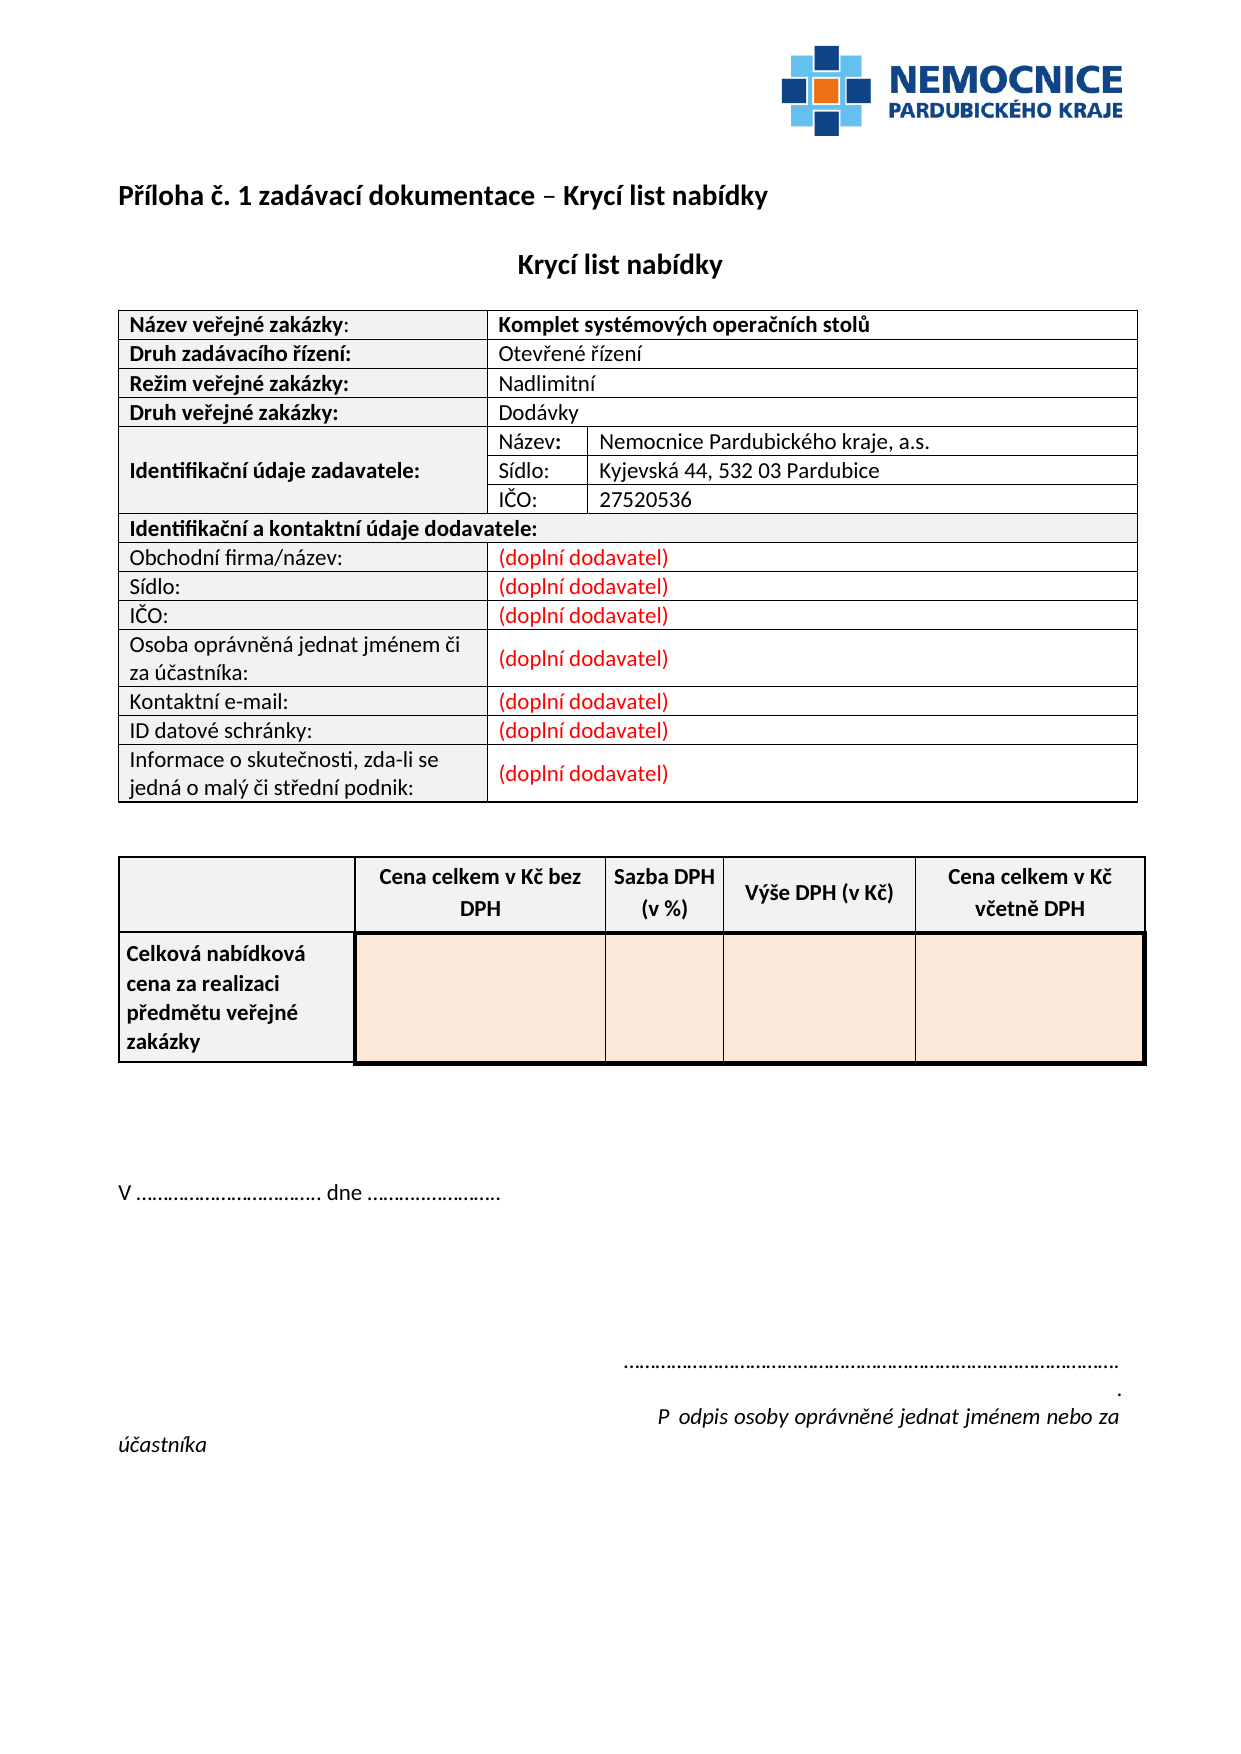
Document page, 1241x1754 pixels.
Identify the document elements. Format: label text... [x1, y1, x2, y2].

table_cell Identifikační a kontaktní údaje dodavatele: [119, 514, 1137, 542]
table_cell Režim veřejné zakázky: [119, 369, 487, 397]
table_header Název veřejné zakázky: [119, 311, 487, 338]
table_cell (doplní dodavatel) [488, 745, 1137, 801]
table_cell Osoba oprávněná jednat jménem či za účastníka: [119, 630, 487, 686]
table_cell Kyjevská 44, 532 03 Pardubice [588, 456, 1137, 484]
picture [780, 45, 1123, 137]
table_cell IČO: [119, 601, 487, 629]
table_cell IČO: [488, 485, 587, 513]
table_cell Název: [488, 427, 587, 455]
table_cell Otevřené řízení [488, 340, 1137, 368]
table_cell 27520536 [588, 485, 1137, 513]
table_cell (doplní dodavatel) [488, 601, 1137, 629]
table_header Výše DPH (v Kč) [724, 858, 915, 931]
table_cell ID datové schránky: [119, 716, 487, 744]
table_cell (doplní dodavatel) [488, 572, 1137, 600]
table_header Cena celkem v Kč bez DPH [356, 858, 605, 931]
text V …………………………….. dne ………..………….. [118, 1178, 1122, 1206]
table_cell (doplní dodavatel) [488, 630, 1137, 686]
table_cell (doplní dodavatel) [488, 716, 1137, 744]
table_cell [606, 935, 723, 1061]
table_cell [916, 935, 1142, 1061]
table_cell Celková nabídková cena za realizaci předmětu veřejné zakázky [120, 933, 353, 1061]
table_header Komplet systémových operačních stolů [488, 311, 1137, 338]
text ………………………………………………………………………………….. [118, 1346, 1122, 1402]
table_header Cena celkem v Kč včetně DPH [916, 858, 1144, 931]
table_cell Obchodní firma/název: [119, 543, 487, 571]
table_header Sazba DPH (v %) [606, 858, 723, 931]
table_cell Kontaktní e-mail: [119, 687, 487, 715]
table_cell Druh veřejné zakázky: [119, 398, 487, 426]
table_cell Nemocnice Pardubického kraje, a.s. [588, 427, 1137, 455]
table_cell (doplní dodavatel) [488, 687, 1137, 715]
table_cell [357, 935, 605, 1061]
table_cell [724, 935, 915, 1061]
table_cell Informace o skutečnosti, zda-li se jedná o malý či střední podnik: [119, 745, 487, 801]
table_cell Sídlo: [488, 456, 587, 484]
text Podpis osoby oprávněné jednat jménem nebo za účastníka [118, 1402, 1122, 1458]
table_header [120, 858, 354, 931]
table_cell Identifikační údaje zadavatele: [119, 427, 487, 513]
table_cell Sídlo: [119, 572, 487, 600]
table_cell Dodávky [488, 398, 1137, 426]
text Krycí list nabídky [118, 246, 1122, 281]
table_cell Nadlimitní [488, 369, 1137, 397]
text Příloha č. 1 zadávací dokumentace – Krycí list nabídky [118, 177, 1122, 213]
table_cell (doplní dodavatel) [488, 543, 1137, 571]
table_cell Druh zadávacího řízení: [119, 340, 487, 368]
